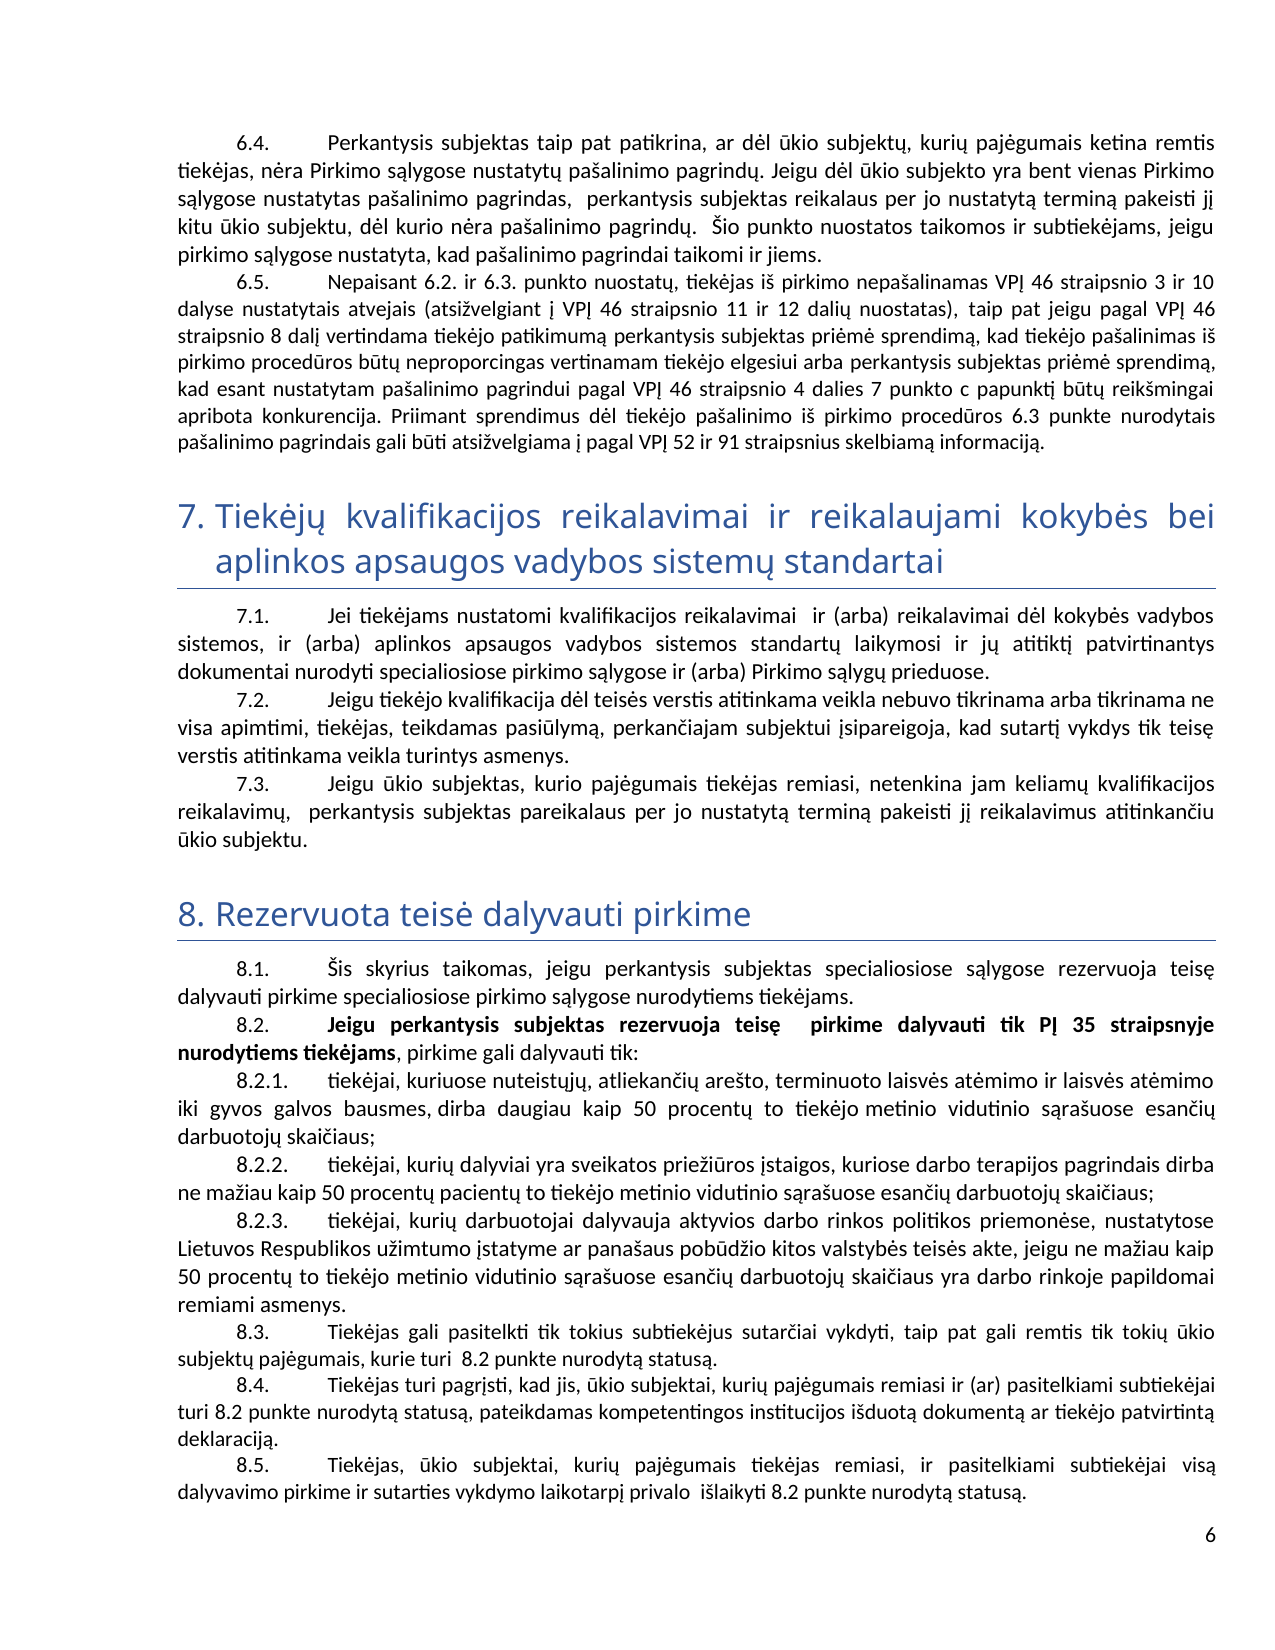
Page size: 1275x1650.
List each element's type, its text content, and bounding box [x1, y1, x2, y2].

list Tiekėjas gali pasitelkti tik tokius subtiekėjus sutarčiai vykdyti, taip pat gali remtis tik tokių ūkio subjektų pajėgumais, kurie turi 8.2 punkte nurodytą statusą. [177, 1318, 1216, 1372]
list tiekėjai, kurių dalyviai yra sveikatos priežiūros įstaigos, kuriose darbo terapijos pagrindais dirba ne mažiau kaip 50 procentų pacientų to tiekėjo metinio vidutinio sąrašuose esančių darbuotojų skaičiaus; [177, 1150, 1216, 1206]
list tiekėjai, kurių darbuotojai dalyvauja aktyvios darbo rinkos politikos priemonėse, nustatytose Lietuvos Respublikos užimtumo įstatyme ar panašaus pobūdžio kitos valstybės teisės akte, jeigu ne mažiau kaip 50 procentų to tiekėjo metinio vidutinio sąrašuose esančių darbuotojų skaičiaus yra darbo rinkoje papildomai remiami asmenys. [177, 1206, 1216, 1318]
list Jei tiekėjams nustatomi kvalifikacijos reikalavimai ir (arba) reikalavimai dėl kokybės vadybos sistemos, ir (arba) aplinkos apsaugos vadybos sistemos standartų laikymosi ir jų atitiktį patvirtinantys dokumentai nurodyti specialiosiose pirkimo sąlygose ir (arba) Pirkimo sąlygų prieduose. [177, 601, 1216, 685]
list Perkantysis subjektas taip pat patikrina, ar dėl ūkio subjektų, kurių pajėgumais ketina remtis tiekėjas, nėra Pirkimo sąlygose nustatytų pašalinimo pagrindų. Jeigu dėl ūkio subjekto yra bent vienas Pirkimo sąlygose nustatytas pašalinimo pagrindas, perkantysis subjektas reikalaus per jo nustatytą terminą pakeisti jį kitu ūkio subjektu, dėl kurio nėra pašalinimo pagrindų. Šio punkto nuostatos taikomos ir subtiekėjams, jeigu pirkimo sąlygose nustatyta, kad pašalinimo pagrindai taikomi ir jiems. [177, 128, 1216, 268]
list Tiekėjas turi pagrįsti, kad jis, ūkio subjektai, kurių pajėgumais remiasi ir (ar) pasitelkiami subtiekėjai turi 8.2 punkte nurodytą statusą, pateikdamas kompetentingos institucijos išduotą dokumentą ar tiekėjo patvirtintą deklaraciją. [177, 1372, 1216, 1452]
list Nepaisant 6.2. ir 6.3. punkto nuostatų, tiekėjas iš pirkimo nepašalinamas VPĮ 46 straipsnio 3 ir 10 dalyse nustatytais atvejais (atsižvelgiant į VPĮ 46 straipsnio 11 ir 12 dalių nuostatas), taip pat jeigu pagal VPĮ 46 straipsnio 8 dalį vertindama tiekėjo patikimumą perkantysis subjektas priėmė sprendimą, kad tiekėjo pašalinimas iš pirkimo procedūros būtų neproporcingas vertinamam tiekėjo elgesiui arba perkantysis subjektas priėmė sprendimą, kad esant nustatytam pašalinimo pagrindui pagal VPĮ 46 straipsnio 4 dalies 7 punkto c papunktį būtų reikšmingai apribota konkurencija. Priimant sprendimus dėl tiekėjo pašalinimo iš pirkimo procedūros 6.3 punkte nurodytais pašalinimo pagrindais gali būti atsižvelgiama į pagal VPĮ 52 ir 91 straipsnius skelbiamą informaciją. [177, 268, 1216, 455]
subtitle Rezervuota teisė dalyvauti pirkime [177, 891, 1216, 940]
list Šis skyrius taikomas, jeigu perkantysis subjektas specialiosiose sąlygose rezervuoja teisę dalyvauti pirkime specialiosiose pirkimo sąlygose nurodytiems tiekėjams. [177, 954, 1216, 1010]
list Jeigu ūkio subjektas, kurio pajėgumais tiekėjas remiasi, netenkina jam keliamų kvalifikacijos reikalavimų, perkantysis subjektas pareikalaus per jo nustatytą terminą pakeisti jį reikalavimus atitinkančiu ūkio subjektu. [177, 769, 1216, 853]
list tiekėjai, kuriuose nuteistųjų, atliekančių arešto, terminuoto laisvės atėmimo ir laisvės atėmimo iki gyvos galvos bausmes, dirba daugiau kaip 50 procentų to tiekėjo metinio vidutinio sąrašuose esančių darbuotojų skaičiaus; [177, 1066, 1216, 1150]
list Jeigu tiekėjo kvalifikacija dėl teisės verstis atitinkama veikla nebuvo tikrinama arba tikrinama ne visa apimtimi, tiekėjas, teikdamas pasiūlymą, perkančiajam subjektui įsipareigoja, kad sutartį vykdys tik teisę verstis atitinkama veikla turintys asmenys. [177, 685, 1216, 769]
list Tiekėjas, ūkio subjektai, kurių pajėgumais tiekėjas remiasi, ir pasitelkiami subtiekėjai visą dalyvavimo pirkime ir sutarties vykdymo laikotarpį privalo išlaikyti 8.2 punkte nurodytą statusą. [177, 1452, 1216, 1505]
list Jeigu perkantysis subjektas rezervuoja teisę pirkime dalyvauti tik PĮ 35 straipsnyje nurodytiems tiekėjams, pirkime gali dalyvauti tik: [177, 1010, 1216, 1066]
subtitle Tiekėjų kvalifikacijos reikalavimai ir reikalaujami kokybės bei aplinkos apsaugos vadybos sistemų standartai [177, 493, 1216, 588]
